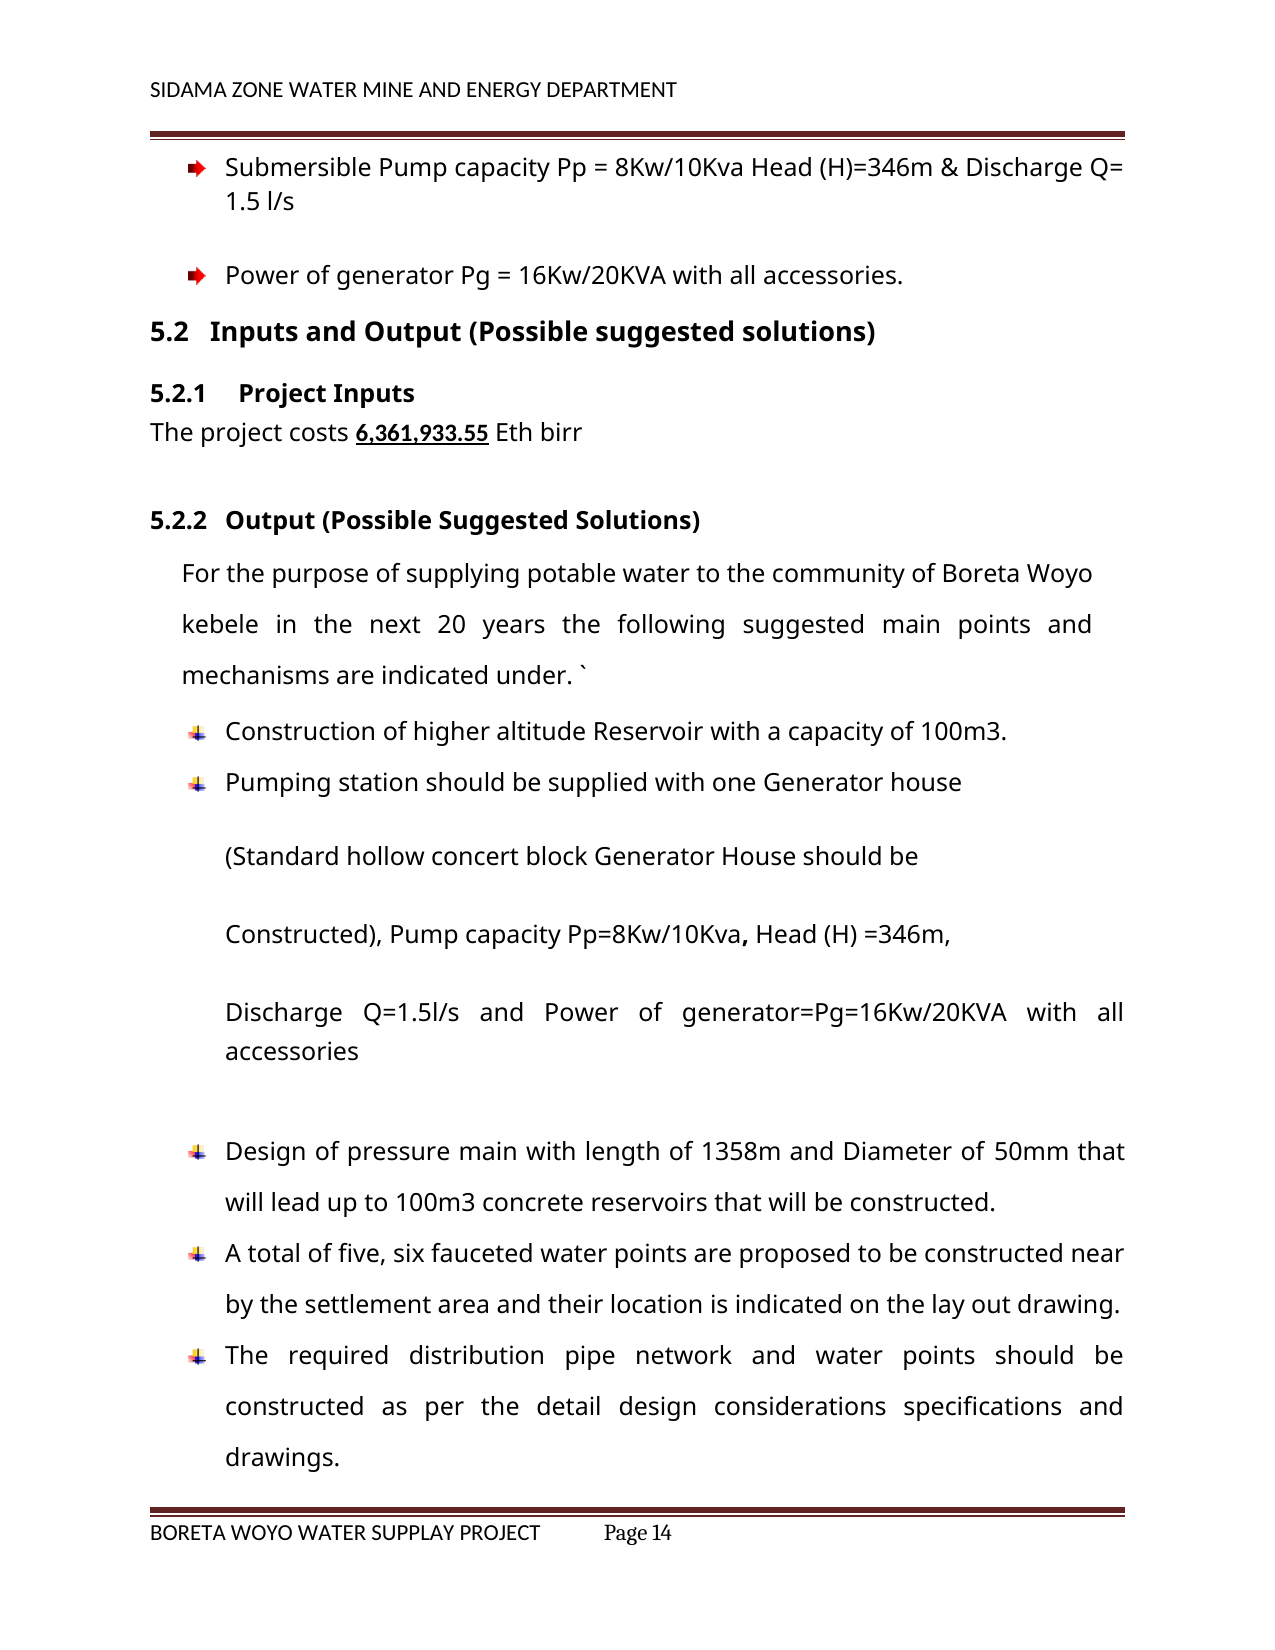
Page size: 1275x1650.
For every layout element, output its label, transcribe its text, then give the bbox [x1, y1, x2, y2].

picture [188, 724, 206, 741]
list Constructed), Pump capacity Pp=8Kw/10Kva, Head (H) =346m, [225, 916, 1125, 951]
picture [188, 1347, 206, 1365]
picture [188, 775, 206, 792]
list Construction of higher altitude Reservoir with a capacity of 100m3. [187, 542, 1125, 748]
text The project costs 6,361,933.55 Eth birr [150, 414, 1125, 449]
text For the purpose of supplying potable water to the community of Boreta Woyo kebele in the next 20 years the following suggested main points and mechanisms are indicated under. ` [181, 556, 1094, 692]
list The required distribution pipe network and water points should be constructed as per the detail design considerations specifications and drawings. [187, 1337, 1125, 1473]
list A total of five, six fauceted water points are proposed to be constructed near by the settlement area and their location is indicated on the lay out drawing. [187, 1235, 1125, 1320]
picture [188, 1143, 206, 1160]
picture [188, 160, 206, 177]
subtitle Output (Possible Suggested Solutions) [150, 502, 1125, 537]
list Submersible Pump capacity Pp = 8Kw/10Kva Head (H)=346m & Discharge Q= 1.5 l/s [187, 150, 1125, 218]
list Pumping station should be supplied with one Generator house [187, 765, 1125, 799]
subtitle Project Inputs [150, 375, 1125, 409]
list (Standard hollow concert block Generator House should be [225, 838, 1125, 872]
list Discharge Q=1.5l/s and Power of generator=Pg=16Kw/20KVA with all accessories [225, 995, 1125, 1068]
picture [188, 267, 206, 285]
subtitle Inputs and Output (Possible suggested solutions) [150, 312, 1125, 349]
picture [188, 1245, 206, 1262]
list Design of pressure main with length of 1358m and Diameter of 50mm that will lead up to 100m3 concrete reservoirs that will be constructed. [187, 1133, 1125, 1218]
list Power of generator Pg = 16Kw/20KVA with all accessories. [187, 257, 1125, 291]
